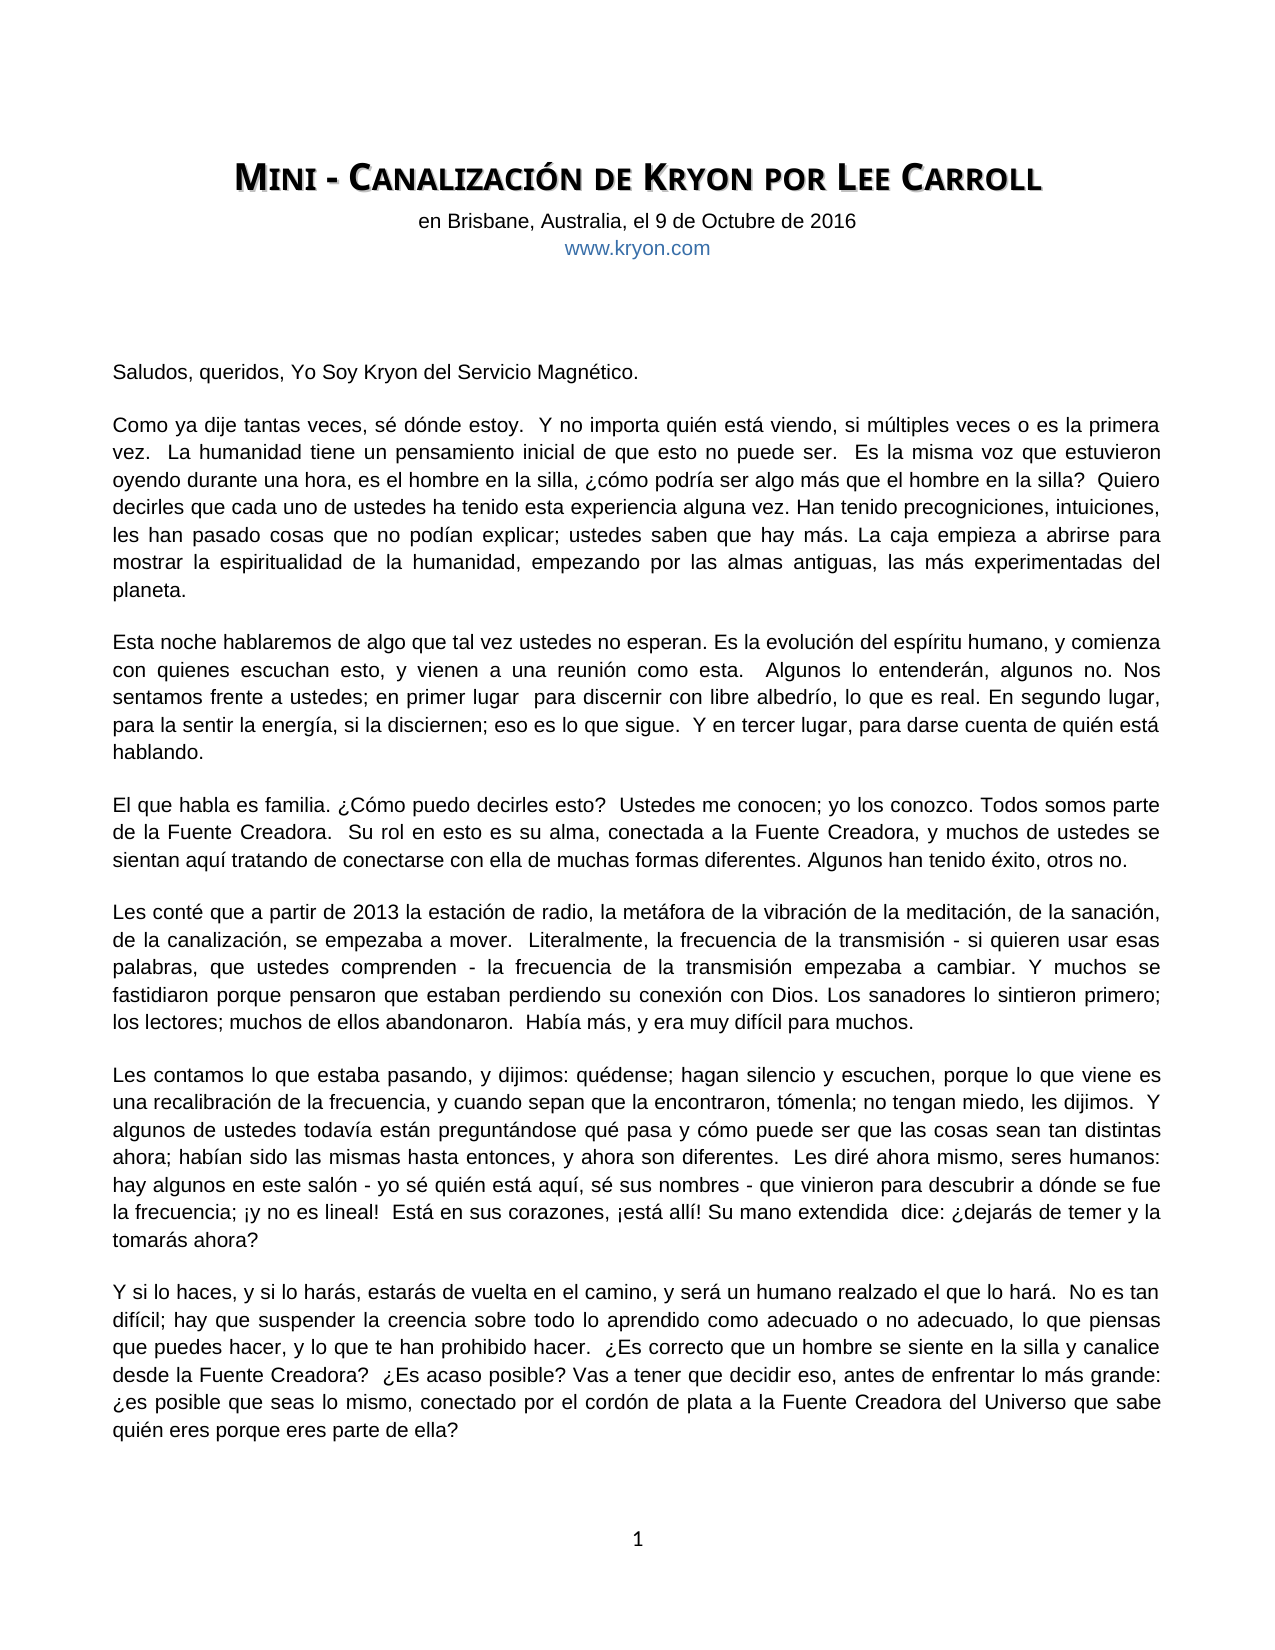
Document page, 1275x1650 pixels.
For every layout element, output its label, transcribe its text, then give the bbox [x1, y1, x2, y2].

text Y si lo haces, y si lo harás, estarás de vuelta en el camino, y será un humano realzado el que lo hará. No es tan difícil; hay que suspender la creencia sobre todo lo aprendido como adecuado o no adecuado, lo que piensas que puedes hacer, y lo que te han prohibido hacer. ¿Es correcto que un hombre se siente en la silla y canalice desde la Fuente Creadora? ¿Es acaso posible? Vas a tener que decidir eso, antes de enfrentar lo más grande: ¿es posible que seas lo mismo, conectado por el cordón de plata a la Fuente Creadora del Universo que sabe quién eres porque eres parte de ella? [112, 1280, 1162, 1441]
text Les conté que a partir de 2013 la estación de radio, la metáfora de la vibración de la meditación, de la sanación, de la canalización, se empezaba a mover. Literalmente, la frecuencia de la transmisión - si quieren usar esas palabras, que ustedes comprenden - la frecuencia de la transmisión empezaba a cambiar. Y muchos se fastidiaron porque pensaron que estaban perdiendo su conexión con Dios. Los sanadores lo sintieron primero; los lectores; muchos de ellos abandonaron. Había más, y era muy difícil para muchos. [112, 900, 1162, 1034]
text Como ya dije tantas veces, sé dónde estoy. Y no importa quién está viendo, si múltiples veces o es la primera vez. La humanidad tiene un pensamiento inicial de que esto no puede ser. Es la misma voz que estuvieron oyendo durante una hora, es el hombre en la silla, ¿cómo podría ser algo más que el hombre en la silla? Quiero decirles que cada uno de ustedes ha tenido esta experiencia alguna vez. Han tenido precogniciones, intuiciones, les han pasado cosas que no podían explicar; ustedes saben que hay más. La caja empieza a abrirse para mostrar la espiritualidad de la humanidad, empezando por las almas antiguas, las más experimentadas del planeta. [112, 412, 1162, 601]
text Saludos, queridos, Yo Soy Kryon del Servicio Magnético. [112, 332, 1162, 384]
text Les contamos lo que estaba pasando, y dijimos: quédense; hagan silencio y escuchen, porque lo que viene es una recalibración de la frecuencia, y cuando sepan que la encontraron, tómenla; no tengan miedo, les dijimos. Y algunos de ustedes todavía están preguntándose qué pasa y cómo puede ser que las cosas sean tan distintas ahora; habían sido las mismas hasta entonces, y ahora son diferentes. Les diré ahora mismo, seres humanos: hay algunos en este salón - yo sé quién está aquí, sé sus nombres - que vinieron para descubrir a dónde se fue la frecuencia; ¡y no es lineal! Está en sus corazones, ¡está allí! Su mano extendida dice: ¿dejarás de temer y la tomarás ahora? [112, 1062, 1162, 1251]
text Mini - Canalización de Kryon por Lee Carroll [112, 150, 1162, 201]
text en Brisbane, Australia, el 9 de Octubre de 2016 www.kryon.com [112, 209, 1162, 260]
text Esta noche hablaremos de algo que tal vez ustedes no esperan. Es la evolución del espíritu humano, y comienza con quienes escuchan esto, y vienen a una reunión como esta. Algunos lo entenderán, algunos no. Nos sentamos frente a ustedes; en primer lugar para discernir con libre albedrío, lo que es real. En segundo lugar, para la sentir la energía, si la disciernen; eso es lo que sigue. Y en tercer lugar, para darse cuenta de quién está hablando. [112, 630, 1162, 764]
text El que habla es familia. ¿Cómo puedo decirles esto? Ustedes me conocen; yo los conozco. Todos somos parte de la Fuente Creadora. Su rol en esto es su alma, conectada a la Fuente Creadora, y muchos de ustedes se sientan aquí tratando de conectarse con ella de muchas formas diferentes. Algunos han tenido éxito, otros no. [112, 792, 1162, 871]
